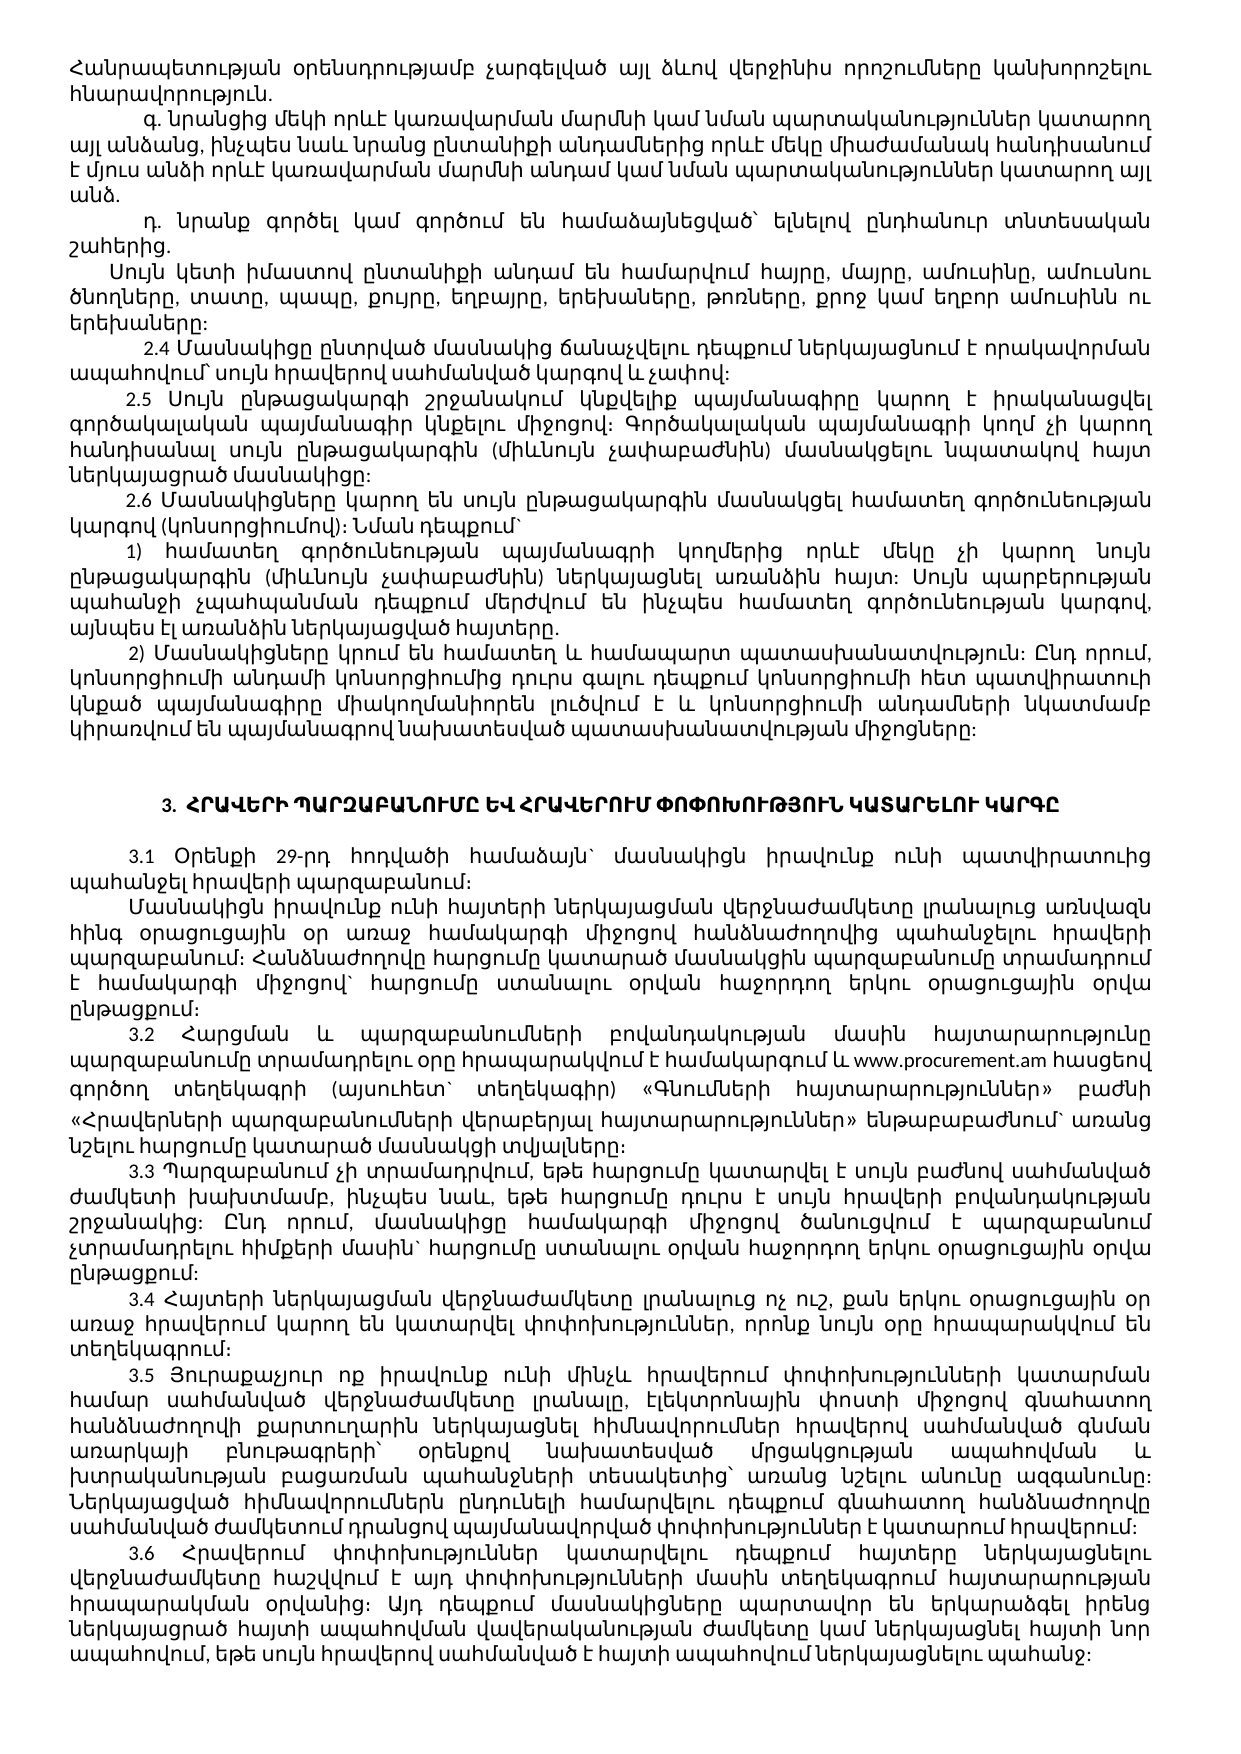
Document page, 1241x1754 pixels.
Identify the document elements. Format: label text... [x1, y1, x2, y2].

text 3.1 Օրենքի 29-րդ հոդվածի համաձայն` մասնակիցն իրավունք ունի պատվիրատուից պահանջել հրավերի պարզաբանում։ [69, 843, 1152, 894]
text գ. նրանցից մեկի որևէ կառավարման մարմնի կամ նման պարտականություններ կատարող այլ անձանց, ինչպես նաև նրանց ընտանիքի անդամներից որևէ մեկը միաժամանակ հանդիսանում է մյուս անձի որևէ կառավարման մարմնի անդամ կամ նման պարտականություններ կատարող այլ անձ. [69, 106, 1152, 208]
text 2.4 Մասնակիցը ընտրված մասնակից ճանաչվելու դեպքում ներկայացնում է որակավորման ապահովում՝ սույն հրավերով սահմանված կարգով և չափով: [69, 335, 1152, 386]
text 3.6 Հրավերում փոփոխություններ կատարվելու դեպքում հայտերը ներկայացնելու վերջնաժամկետը հաշվվում է այդ փոփոխությունների մասին տեղեկագրում հայտարարության հրապարակման օրվանից։ Այդ դեպքում մասնակիցները պարտավոր են երկարաձգել իրենց ներկայացրած հայտի ապահովման վավերականության ժամկետը կամ ներկայացնել հայտի նոր ապահովում, եթե սույն հրավերով սահմանված է հայտի ապահովում ներկայացնելու պահանջ: [69, 1540, 1152, 1667]
text Մասնակիցն իրավունք ունի հայտերի ներկայացման վերջնաժամկետը լրանալուց առնվազն հինգ օրացուցային օր առաջ համակարգի միջոցով հանձնաժողովից պահանջելու հրավերի պարզաբանում։ Հանձնաժողովը հարցումը կատարած մասնակցին պարզաբանումը տրամադրում է համակարգի միջոցով` հարցումը ստանալու օրվան հաջորդող երկու օրացուցային օրվա ընթացքում։ [69, 894, 1152, 1021]
text 2.5 Սույն ընթացակարգի շրջանակում կնքվելիք պայմանագիրը կարող է իրականացվել գործակալական պայմանագիր կնքելու միջոցով։ Գործակալական պայմանագրի կողմ չի կարող հանդիսանալ սույն ընթացակարգին (միևնույն չափաբաժնին) մասնակցելու նպատակով հայտ ներկայացրած մասնակիցը: [69, 386, 1152, 488]
text 3.4 Հայտերի ներկայացման վերջնաժամկետը լրանալուց ոչ ուշ, քան երկու օրացուցային օր առաջ հրավերում կարող են կատարվել փոփոխություններ, որոնք նույն օրը հրապարակվում են տեղեկագրում։ [69, 1286, 1152, 1362]
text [69, 56, 1152, 106]
text 2) Մասնակիցները կրում են համատեղ և համապարտ պատասխանատվություն: Ընդ որում, կոնսորցիումի անդամի կոնսորցիումից դուրս գալու դեպքում կոնսորցիումի հետ պատվիրատուի կնքած պայմանագիրը միակողմանիորեն լուծվում է և կոնսորցիումի անդամների նկատմամբ կիրառվում են պայմանագրով նախատեսված պատասխանատվության միջոցները: [69, 640, 1152, 742]
text 3. ՀՐԱՎԵՐԻ ՊԱՐԶԱԲԱՆՈՒՄԸ ԵՎ ՀՐԱՎԵՐՈՒՄ ՓՈՓՈԽՈՒԹՅՈՒՆ ԿԱՏԱՐԵԼՈՒ ԿԱՐԳԸ [69, 793, 1152, 818]
text 3.5 Յուրաքաչյուր ոք իրավունք ունի մինչև հրավերում փոփոխությունների կատարման համար սահմանված վերջնաժամկետը լրանալը, էլեկտրոնային փոստի միջոցով գնահատող հանձնաժողովի քարտուղարին ներկայացնել հիմնավորումներ հրավերով սահմանված գնման առարկայի բնութագրերի՝ օրենքով նախատեսված մրցակցության ապահովման և խտրականության բացառման պահանջների տեսակետից՝ առանց նշելու անունը ազգանունը: Ներկայացված հիմնավորումներն ընդունելի համարվելու դեպքում գնահատող հանձնաժողովը սահմանված ժամկետում դրանցով պայմանավորված փոփոխություններ է կատարում հրավերում: [69, 1362, 1152, 1540]
text Սույն կետի իմաստով ընտանիքի անդամ են համարվում հայրը, մայրը, ամուսինը, ամուսնու ծնողները, տատը, պապը, քույրը, եղբայրը, երեխաները, թոռները, քրոջ կամ եղբոր ամուսինն ու երեխաները: [69, 259, 1152, 335]
text 1) համատեղ գործունեության պայմանագրի կողմերից որևէ մեկը չի կարող նույն ընթացակարգին (միևնույն չափաբաժնին) ներկայացնել առանձին հայտ: Սույն պարբերության պահանջի չպահպանման դեպքում մերժվում են ինչպես համատեղ գործունեության կարգով, այնպես էլ առանձին ներկայացված հայտերը. [69, 538, 1152, 640]
text դ. նրանք գործել կամ գործում են համաձայնեցված՝ ելնելով ընդհանուր տնտեսական շահերից. [69, 208, 1152, 259]
text 3.3 Պարզաբանում չի տրամադրվում, եթե հարցումը կատարվել է սույն բաժնով սահմանված ժամկետի խախտմամբ, ինչպես նաև, եթե հարցումը դուրս է սույն հրավերի բովանդակության շրջանակից: Ընդ որում, մասնակիցը համակարգի միջոցով ծանուցվում է պարզաբանում չտրամադրելու հիմքերի մասին` հարցումը ստանալու օրվան հաջորդող երկու օրացուցային օրվա ընթացքում: [69, 1159, 1152, 1286]
text 3.2 Հարցման և պարզաբանումների բովանդակության մասին հայտարարությունը պարզաբանումը տրամադրելու օրը հրապարակվում է համակարգում և www.procurement.am հասցեով գործող տեղեկագրի (այսուհետ` տեղեկագիր) «Գնումների հայտարարություններ» բաժնի «Հրավերների պարզաբանումների վերաբերյալ հայտարարություններ» ենթաբաբաժնում` առանց նշելու հարցումը կատարած մասնակցի տվյալները։ [69, 1021, 1152, 1159]
text 2.6 Մասնակիցները կարող են սույն ընթացակարգին մասնակցել համատեղ գործունեության կարգով (կոնսորցիումով)։ Նման դեպքում` [69, 488, 1152, 538]
